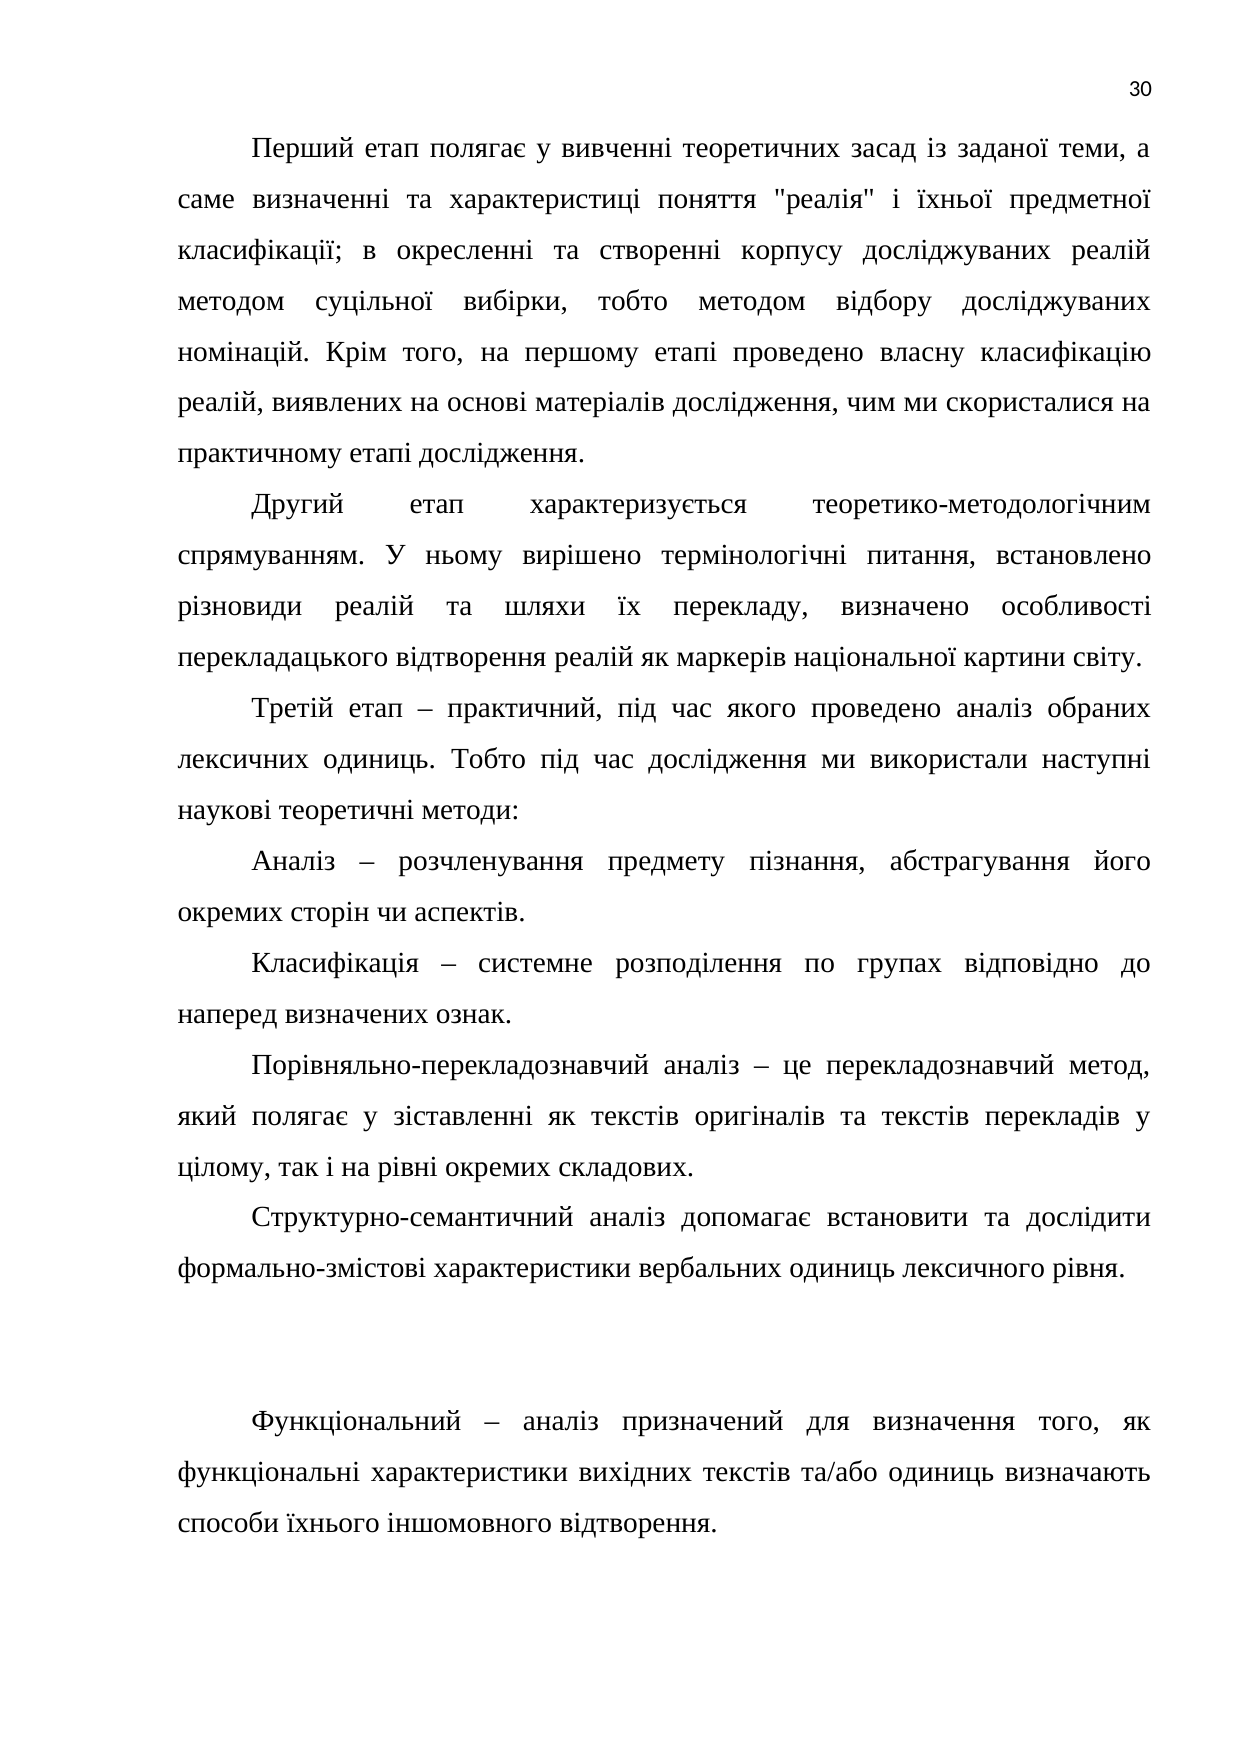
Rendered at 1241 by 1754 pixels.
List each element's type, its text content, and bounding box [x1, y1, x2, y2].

text Функціональний – аналіз призначений для визначення того, як функціональні характеристики вихідних текстів та/або одиниць визначають способи їхнього іншомовного відтворення. [177, 1403, 1152, 1539]
text Перший етап полягає у вивченні теоретичних засад із заданої теми, а саме визначенні та характеристиці поняття "реалія" і їхньої предметної класифікації; в окресленні та створенні корпусу досліджуваних реалій методом суцільної вибірки, тобто методом відбору досліджуваних номінацій. Крім того, на першому етапі проведено власну класифікацію реалій, виявлених на основі матеріалів дослідження, чим ми скористалися на практичному етапі дослідження. [177, 130, 1152, 469]
text Класифікація – системне розподілення по групах відповідно до наперед визначених ознак. [177, 945, 1152, 1029]
text Аналіз – розчленування предмету пізнання, абстрагування його окремих сторін чи аспектів. [177, 843, 1152, 927]
text Третій етап – практичний, під час якого проведено аналіз обраних лексичних одиниць. Тобто під час дослідження ми використали наступні наукові теоретичні методи: [177, 690, 1152, 826]
text Структурно-семантичний аналіз допомагає встановити та дослідити формально-змістові характеристики вербальних одиниць лексичного рівня. [177, 1199, 1152, 1284]
text Порівняльно-перекладознавчий аналіз – це перекладознавчий метод, який полягає у зіставленні як текстів оригіналів та текстів перекладів у цілому, так і на рівні окремих складових. [177, 1047, 1152, 1182]
text Другий етап характеризується теоретико-методологічним спрямуванням. У ньому вирішено термінологічні питання, встановлено різновиди реалій та шляхи їх перекладу, визначено особливості перекладацького відтворення реалій як маркерів національної картини світу. [177, 486, 1152, 673]
